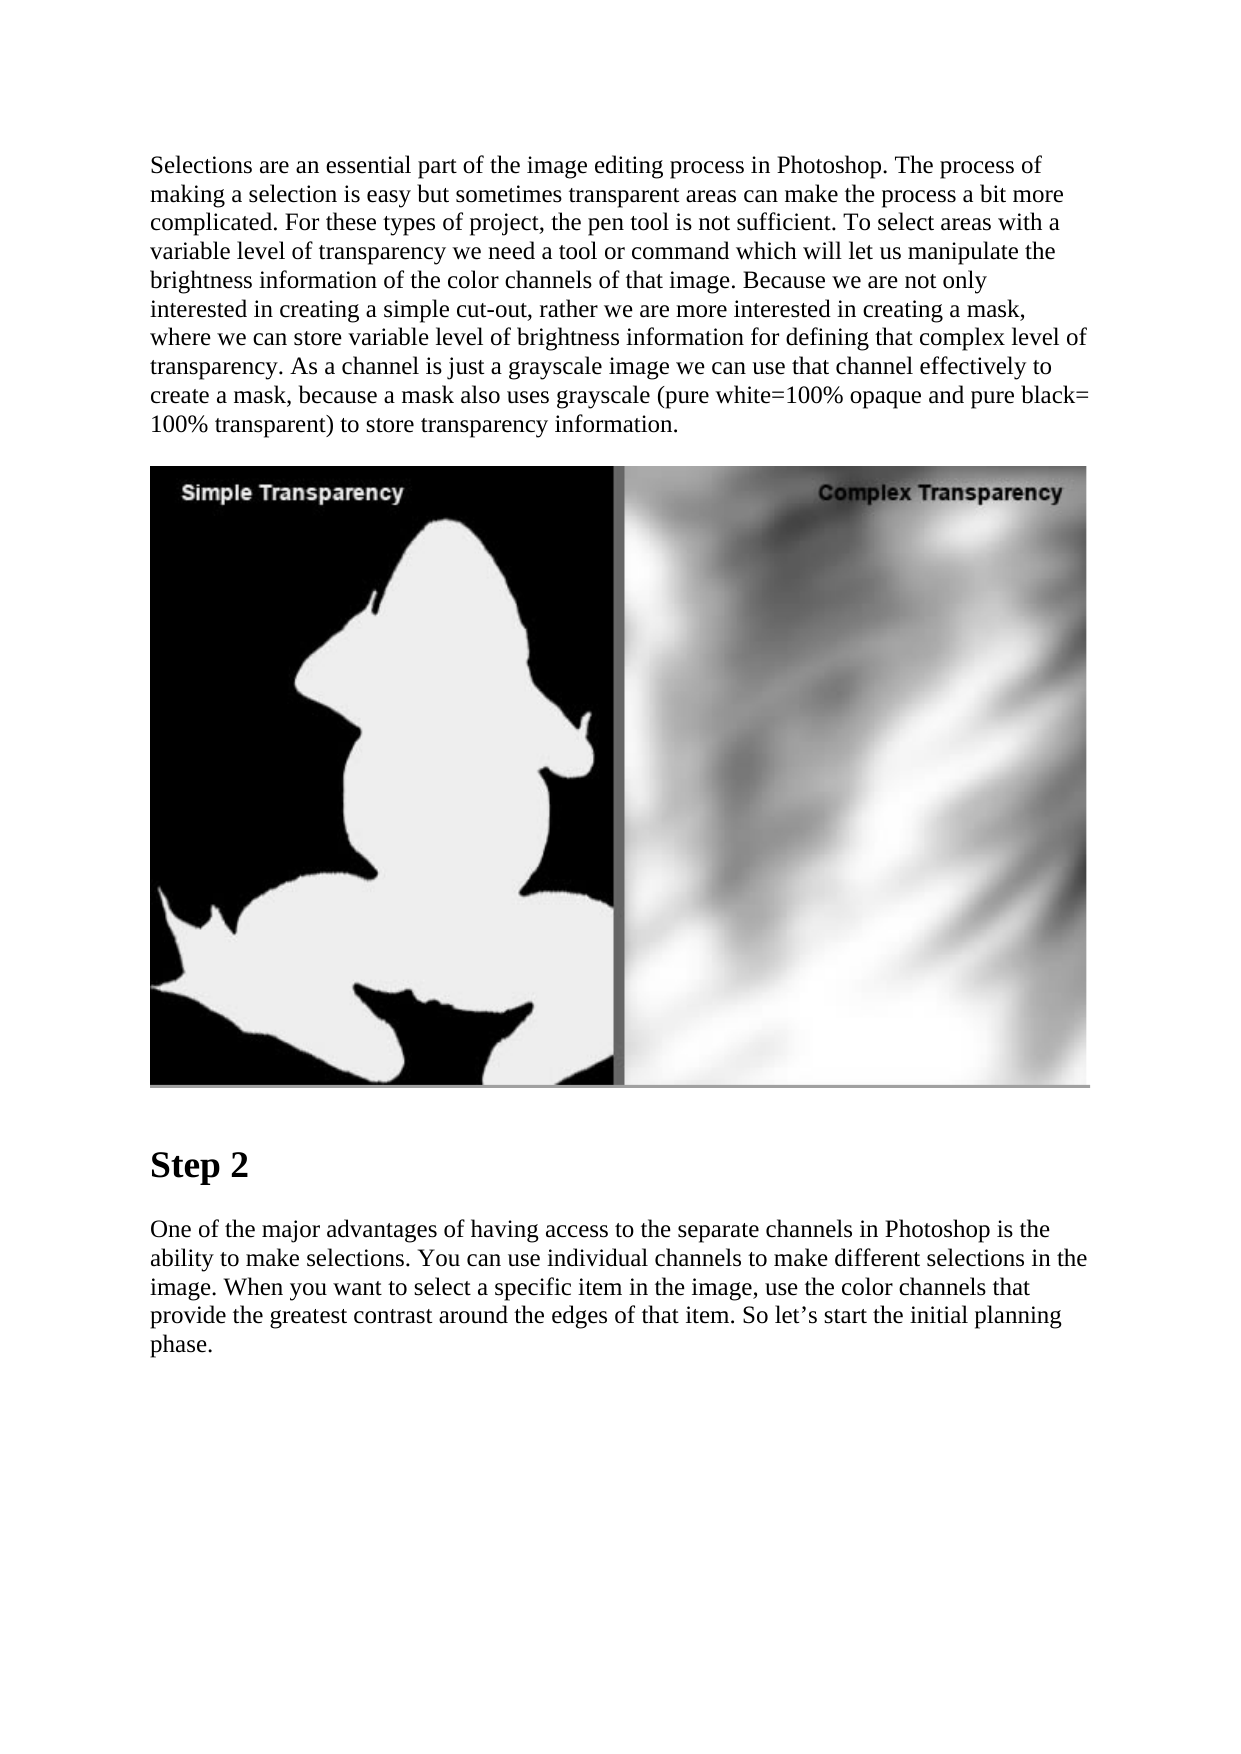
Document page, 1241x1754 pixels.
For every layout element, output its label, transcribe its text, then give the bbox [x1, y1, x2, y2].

text One of the major advantages of having access to the separate channels in Photoshop is the ability to make selections. You can use individual channels to make different selections in the image. When you want to select a specific item in the image, use the color channels that provide the greatest contrast around the edges of that item. So let’s start the initial planning phase. [150, 1214, 1090, 1358]
text Step 2 [150, 1142, 1090, 1185]
picture [150, 466, 1087, 1084]
text Selections are an essential part of the image editing process in Photoshop. The process of making a selection is easy but sometimes transparent areas can make the process a bit more complicated. For these types of project, the pen tool is not sufficient. To select areas with a variable level of transparency we need a tool or command which will let us manipulate the brightness information of the color channels of that image. Because we are not only interested in creating a simple cut-out, rather we are more interested in creating a mask, where we can store variable level of brightness information for defining that complex level of transparency. As a channel is just a grayscale image we can use that channel effectively to create a mask, because a mask also uses grayscale (pure white=100% opaque and pure black= 100% transparent) to store transparency information. [150, 150, 1090, 437]
